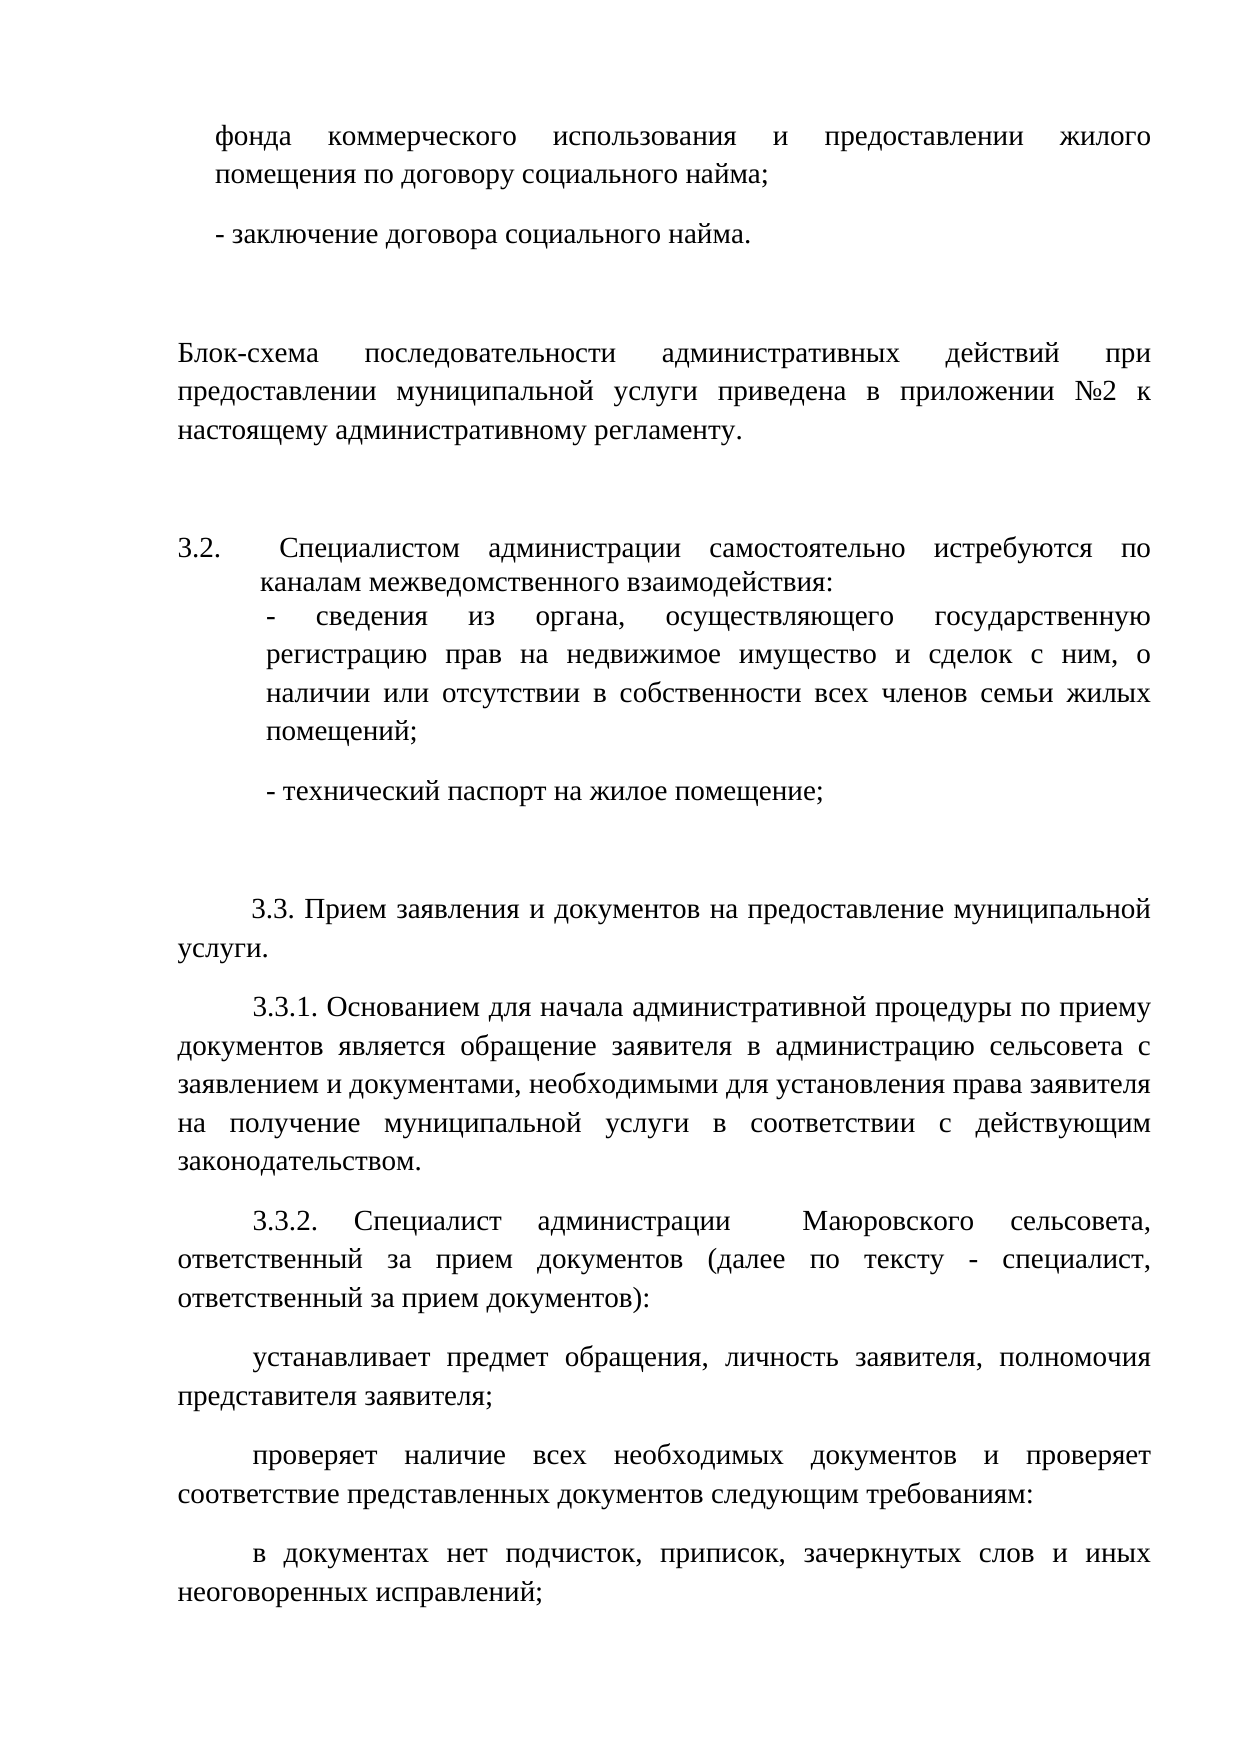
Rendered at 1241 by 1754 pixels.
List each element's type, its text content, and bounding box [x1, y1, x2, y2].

text 3.3. Прием заявления и документов на предоставление муниципальной услуги. [177, 891, 1152, 963]
text проверяет наличие всех необходимых документов и проверяет соответствие представленных документов следующим требованиям: [177, 1437, 1152, 1509]
text в документах нет подчисток, приписок, зачеркнутых слов и иных неоговоренных исправлений; [177, 1535, 1152, 1607]
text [215, 118, 1152, 190]
text Блок-схема последовательности административных действий при предоставлении муниципальной услуги приведена в приложении №2 к настоящему административному регламенту. [177, 335, 1152, 445]
text - сведения из органа, осуществляющего государственную регистрацию прав на недвижимое имущество и сделок с ним, о наличии или отсутствии в собственности всех членов семьи жилых помещений; [266, 598, 1152, 747]
text 3.3.1. Основанием для начала административной процедуры по приему документов является обращение заявителя в администрацию сельсовета с заявлением и документами, необходимыми для установления права заявителя на получение муниципальной услуги в соответствии с действующим законодательством. [177, 989, 1152, 1177]
text 3.3.2. Специалист администрации Маюровского сельсовета, ответственный за прием документов (далее по тексту - специалист, ответственный за прием документов): [177, 1203, 1152, 1313]
list Специалистом администрации самостоятельно истребуются по каналам межведомственного взаимодействия: [177, 531, 1152, 598]
text - технический паспорт на жилое помещение; [266, 773, 1152, 806]
text устанавливает предмет обращения, личность заявителя, полномочия представителя заявителя; [177, 1339, 1152, 1411]
text - заключение договора социального найма. [215, 216, 1152, 249]
